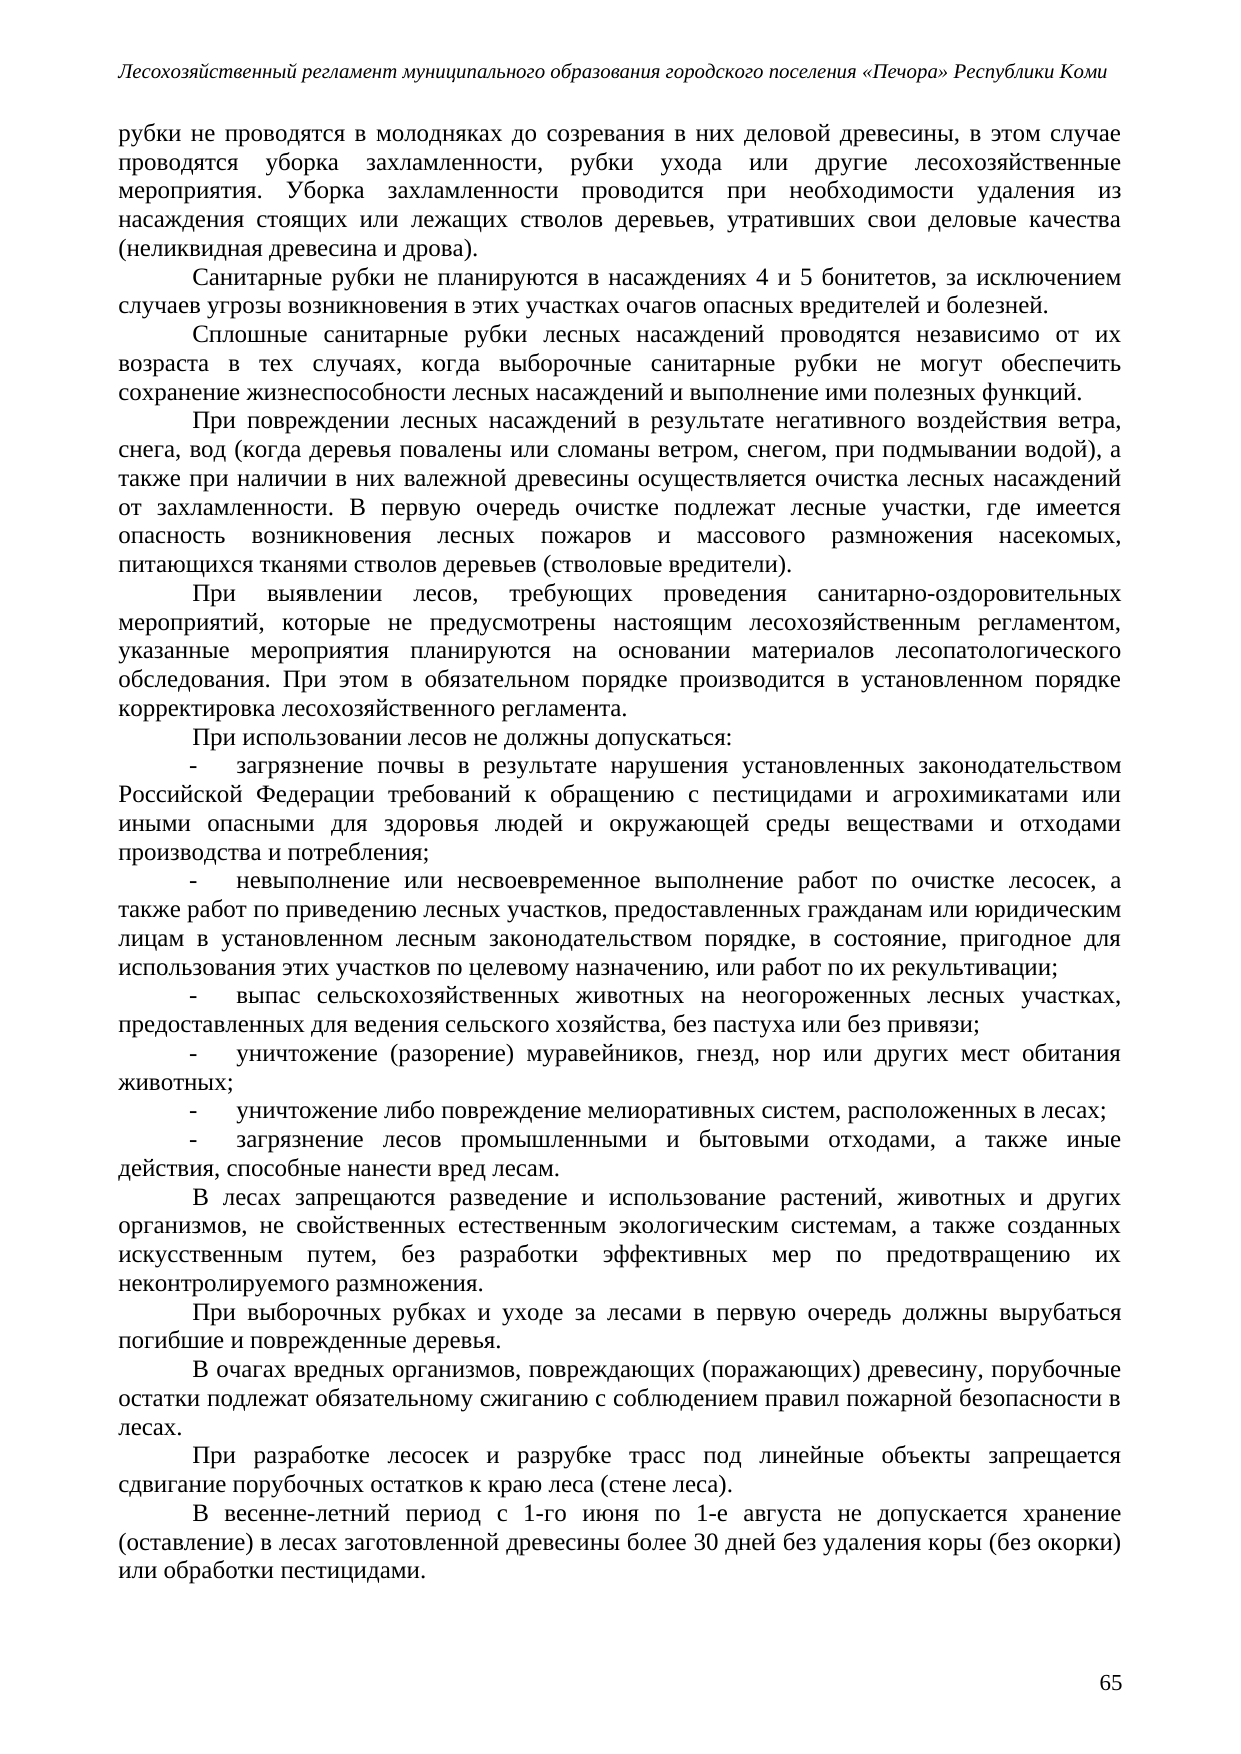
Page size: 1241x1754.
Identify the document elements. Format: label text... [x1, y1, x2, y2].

text Сплошные санитарные рубки лесных насаждений проводятся независимо от их возраста в тех случаях, когда выборочные санитарные рубки не могут обеспечить сохранение жизнеспособности лесных насаждений и выполнение ими полезных функций. [118, 319, 1122, 406]
text В очагах вредных организмов, повреждающих (поражающих) древесину, порубочные остатки подлежат обязательному сжиганию с соблюдением правил пожарной безопасности в лесах. [118, 1354, 1122, 1441]
text При выявлении лесов, требующих проведения санитарно-оздоровительных мероприятий, которые не предусмотрены настоящим лесохозяйственным регламентом, указанные мероприятия планируются на основании материалов лесопатологического обследования. При этом в обязательном порядке производится в установленном порядке корректировка лесохозяйственного регламента. [118, 578, 1122, 722]
text При разработке лесосек и разрубке трасс под линейные объекты запрещается сдвигание порубочных остатков к краю леса (стене леса). [118, 1441, 1122, 1498]
text Санитарные рубки не планируются в насаждениях 4 и 5 бонитетов, за исключением случаев угрозы возникновения в этих участках очагов опасных вредителей и болезней. [118, 262, 1122, 319]
text При повреждении лесных насаждений в результате негативного воздействия ветра, снега, вод (когда деревья повалены или сломаны ветром, снегом, при подмывании водой), а также при наличии в них валежной древесины осуществляется очистка лесных насаждений от захламленности. В первую очередь очистке подлежат лесные участки, где имеется опасность возникновения лесных пожаров и массового размножения насекомых, питающихся тканями стволов деревьев (стволовые вредители). [118, 406, 1122, 578]
list загрязнение почвы в результате нарушения установленных законодательством Российской Федерации требований к обращению с пестицидами и агрохимикатами или иными опасными для здоровья людей и окружающей среды веществами и отходами производства и потребления; [118, 751, 1122, 866]
list уничтожение (разорение) муравейников, гнезд, нор или других мест обитания животных; [118, 1038, 1122, 1096]
text В весенне-летний период с 1-го июня по 1-е августа не допускается хранение (оставление) в лесах заготовленной древесины более 30 дней без удаления коры (без окорки) или обработки пестицидами. [118, 1498, 1122, 1584]
list уничтожение либо повреждение мелиоративных систем, расположенных в лесах; [118, 1096, 1122, 1124]
text При выборочных рубках и уходе за лесами в первую очередь должны вырубаться погибшие и поврежденные деревья. [118, 1297, 1122, 1354]
text При использовании лесов не должны допускаться: [118, 722, 1122, 751]
text В лесах запрещаются разведение и использование растений, животных и других организмов, не свойственных естественным экологическим системам, а также созданных искусственным путем, без разработки эффективных мер по предотвращению их неконтролируемого размножения. [118, 1182, 1122, 1297]
list загрязнение лесов промышленными и бытовыми отходами, а также иные действия, способные нанести вред лесам. [118, 1124, 1122, 1182]
list невыполнение или несвоевременное выполнение работ по очистке лесосек, а также работ по приведению лесных участков, предоставленных гражданам или юридическим лицам в установленном лесным законодательством порядке, в состояние, пригодное для использования этих участков по целевому назначению, или работ по их рекультивации; [118, 866, 1122, 981]
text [118, 118, 1122, 262]
list выпас сельскохозяйственных животных на неогороженных лесных участках, предоставленных для ведения сельского хозяйства, без пастуха или без привязи; [118, 981, 1122, 1038]
